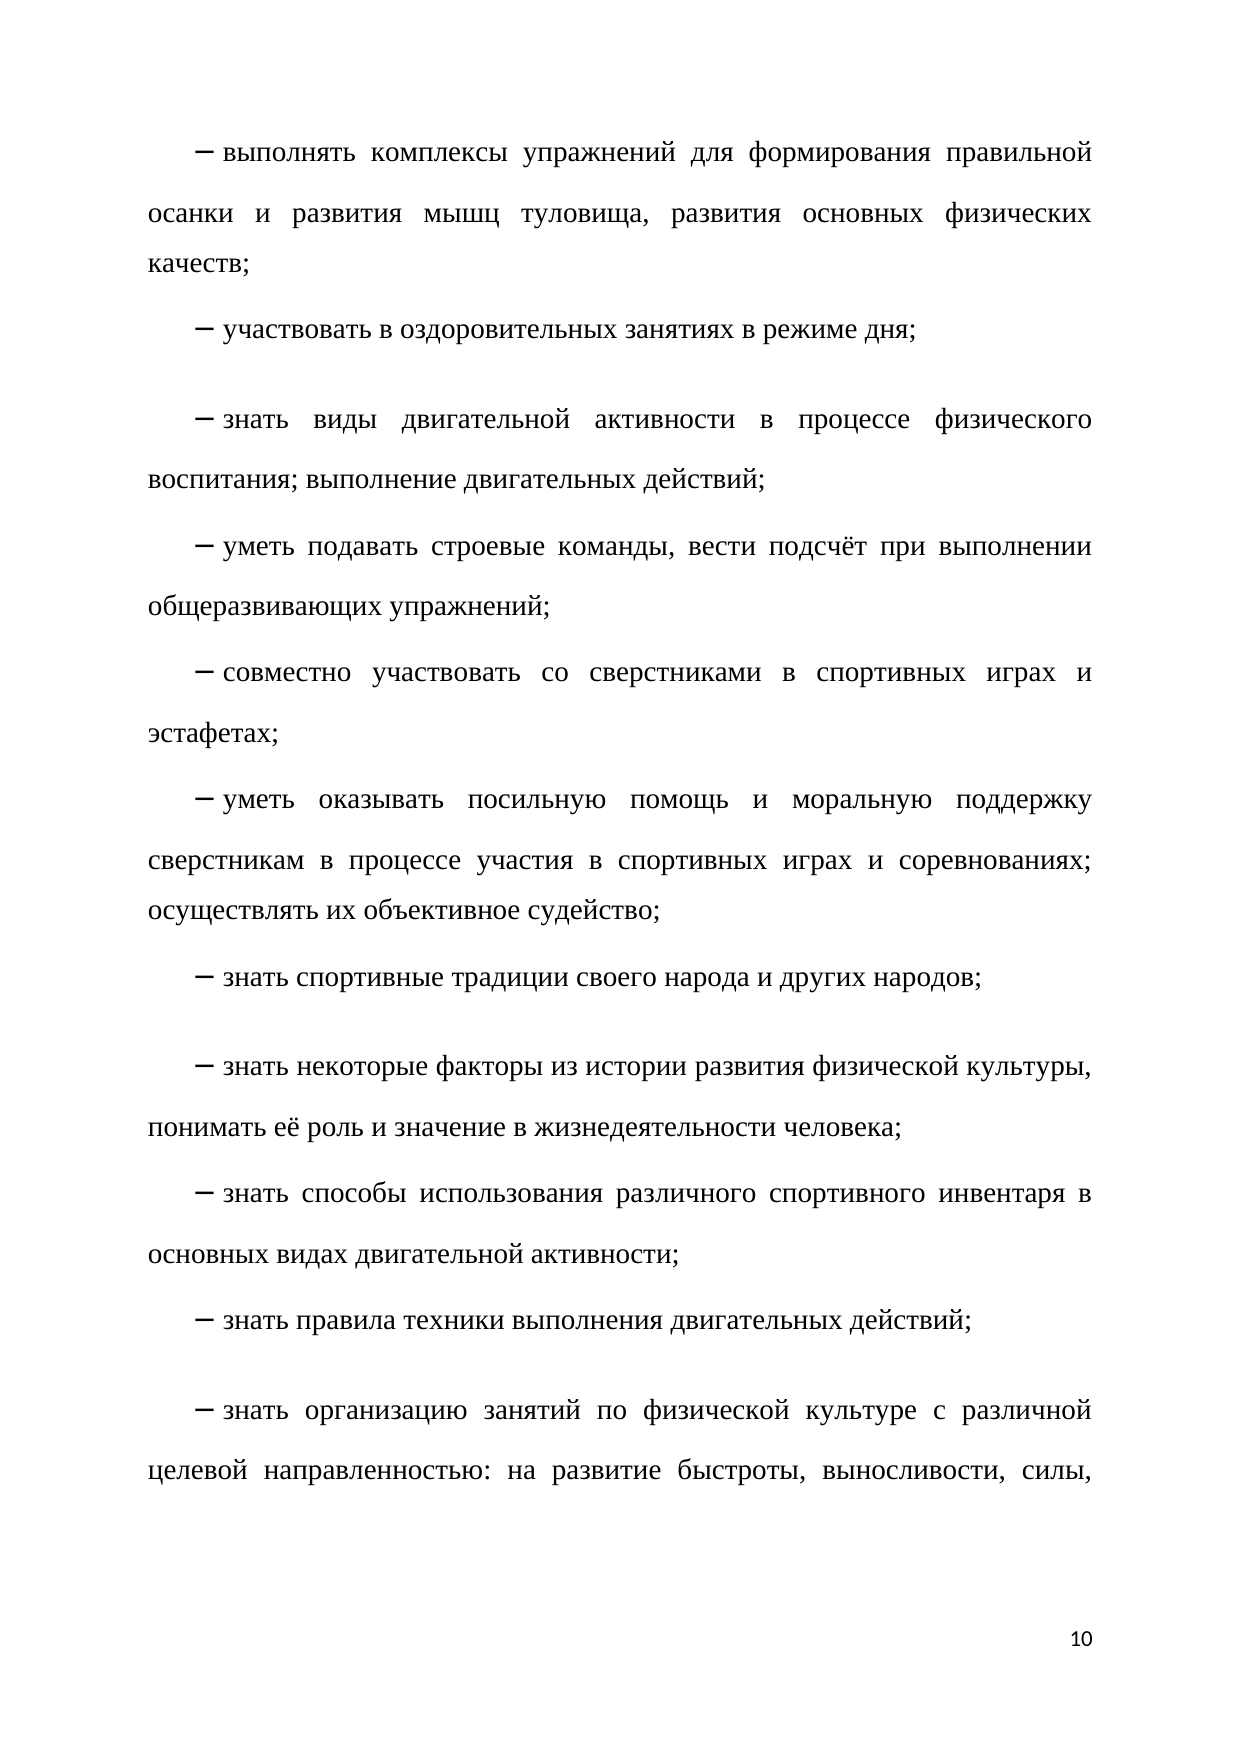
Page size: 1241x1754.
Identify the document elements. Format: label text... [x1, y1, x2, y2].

list выполнять комплексы упражнений для формирования правильной осанки и развития мышц туловища, развития основных физических качеств; [148, 118, 1093, 278]
list уметь оказывать посильную помощь и моральную поддержку сверстникам в процессе участия в спортивных играх и соревнованиях; осуществлять их объективное судейство; [148, 766, 1093, 926]
list знать спортивные традиции своего народа и других народов; [148, 943, 1093, 1003]
list знать виды двигательной активности в процессе физического воспитания; выполнение двигательных действий; [148, 385, 1093, 495]
list знать правила техники выполнения двигательных действий; [148, 1286, 1093, 1346]
list знать некоторые факторы из истории развития физической культуры, понимать её роль и значение в жизнедеятельности человека; [148, 1032, 1093, 1143]
list участвовать в оздоровительных занятиях в режиме дня; [148, 295, 1093, 355]
list уметь подавать строевые команды, вести подсчёт при выполнении общеразвивающих упражнений; [148, 512, 1093, 622]
list знать способы использования различного спортивного инвентаря в основных видах двигательной активности; [148, 1159, 1093, 1269]
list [148, 1376, 1093, 1486]
list совместно участвовать со сверстниками в спортивных играх и эстафетах; [148, 639, 1093, 749]
